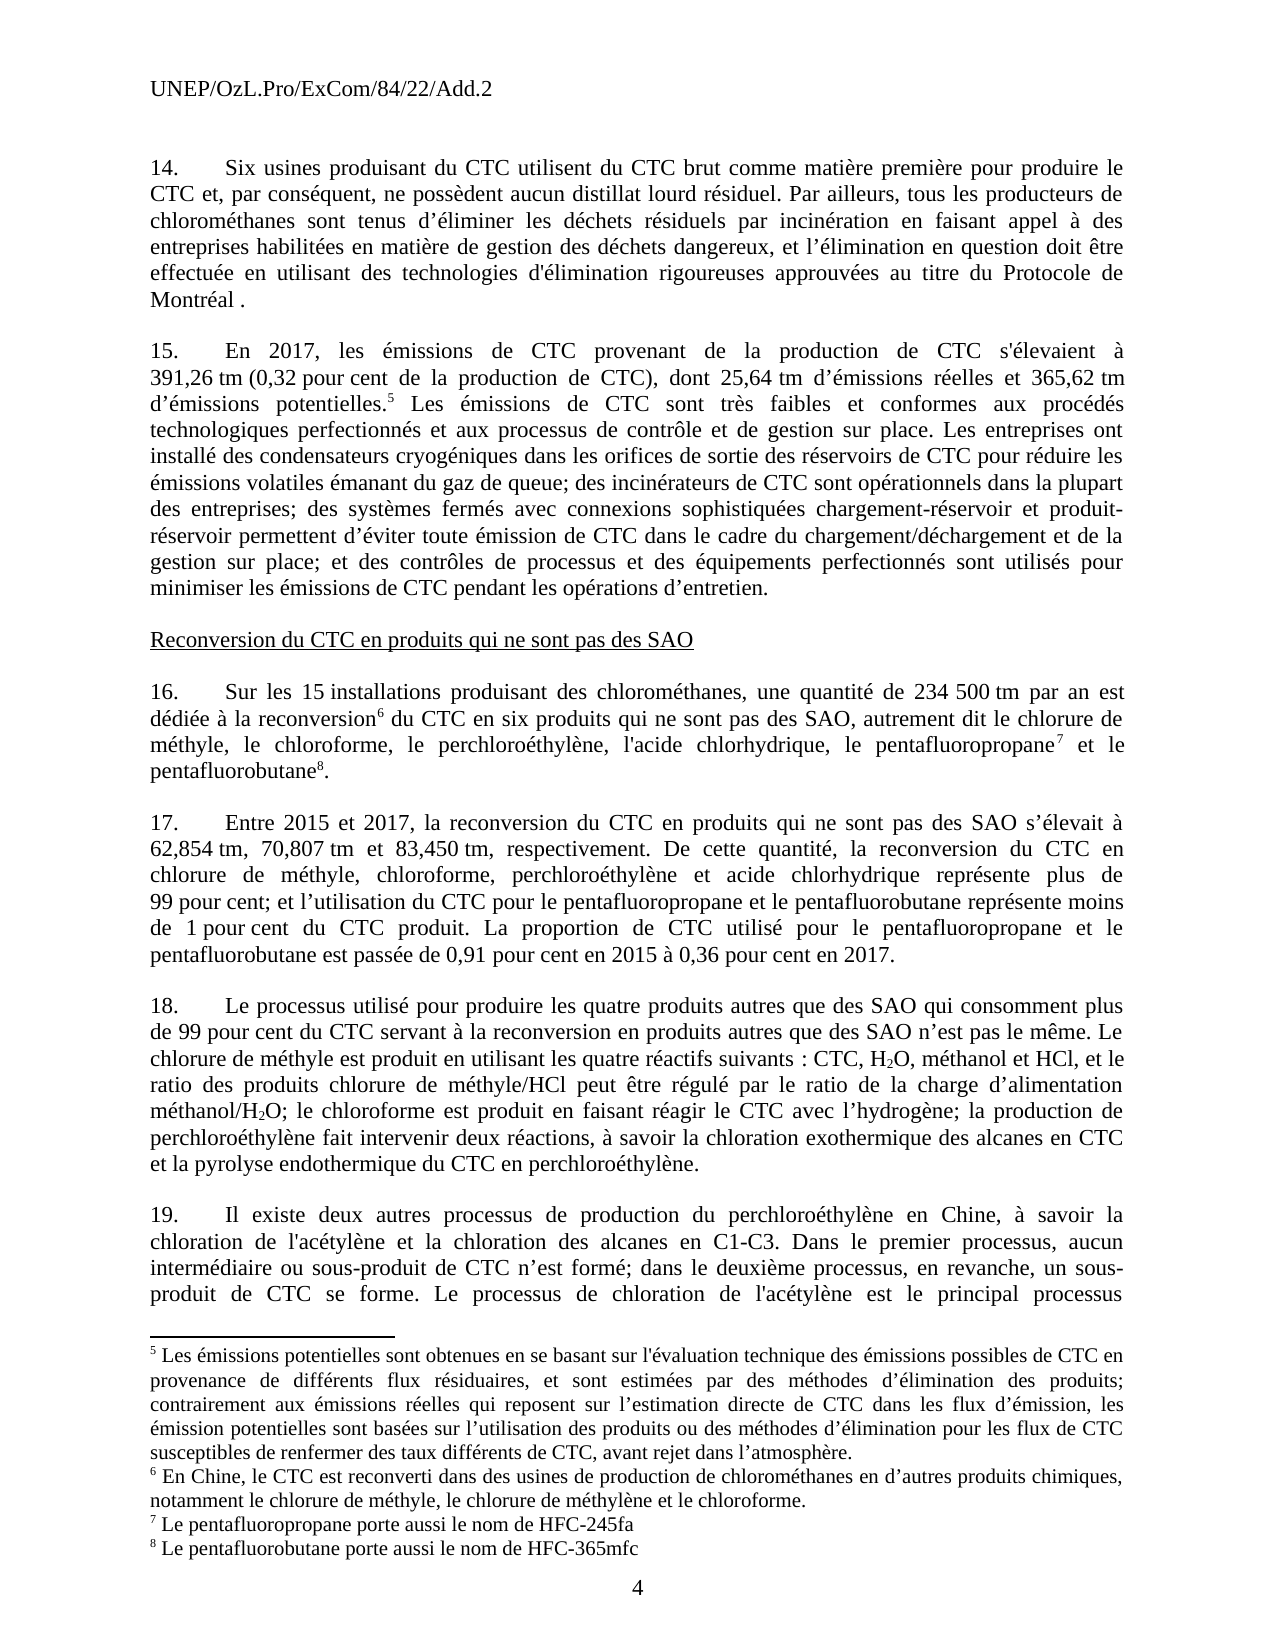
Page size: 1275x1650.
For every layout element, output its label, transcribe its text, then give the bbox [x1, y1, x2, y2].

subtitle Entre 2015 et 2017, la reconversion du CTC en produits qui ne sont pas des SAO s’élevait à 62,854 tm, 70,807 tm et 83,450 tm, respectivement. De cette quantité, la reconversion du CTC en chlorure de méthyle, chloroforme, perchloroéthylène et acide chlorhydrique représente plus de 99 pour cent; et l’utilisation du CTC pour le pentafluoropropane et le pentafluorobutane représente moins de 1 pour cent du CTC produit. La proportion de CTC utilisé pour le pentafluoropropane et le pentafluorobutane est passée de 0,91 pour cent en 2015 à 0,36 pour cent en 2017. [150, 809, 1125, 967]
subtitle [150, 1201, 1125, 1307]
subtitle Sur les 15 installations produisant des chlorométhanes, une quantité de 234 500 tm par an est dédiée à la reconversion du CTC en six produits qui ne sont pas des SAO, autrement dit le chlorure de méthyle, le chloroforme, le perchloroéthylène, l'acide chlorhydrique, le pentafluoropropane et le pentafluorobutane. [150, 678, 1125, 784]
subtitle Le processus utilisé pour produire les quatre produits autres que des SAO qui consomment plus de 99 pour cent du CTC servant à la reconversion en produits autres que des SAO n’est pas le même. Le chlorure de méthyle est produit en utilisant les quatre réactifs suivants : CTC, H2O, méthanol et HCl, et le ratio des produits chlorure de méthyle/HCl peut être régulé par le ratio de la charge d’alimentation méthanol/H2O; le chloroforme est produit en faisant réagir le CTC avec l’hydrogène; la production de perchloroéthylène fait intervenir deux réactions, à savoir la chloration exothermique des alcanes en CTC et la pyrolyse endothermique du CTC en perchloroéthylène. [150, 992, 1125, 1176]
subtitle Six usines produisant du CTC utilisent du CTC brut comme matière première pour produire le CTC et, par conséquent, ne possèdent aucun distillat lourd résiduel. Par ailleurs, tous les producteurs de chlorométhanes sont tenus d’éliminer les déchets résiduels par incinération en faisant appel à des entreprises habilitées en matière de gestion des déchets dangereux, et l’élimination en question doit être effectuée en utilisant des technologies d'élimination rigoureuses approuvées au titre du Protocole de Montréal . [150, 154, 1125, 312]
text Reconversion du CTC en produits qui ne sont pas des SAO [150, 626, 1125, 652]
subtitle En 2017, les émissions de CTC provenant de la production de CTC s'élevaient à 391,26 tm (0,32 pour cent de la production de CTC), dont 25,64 tm d’émissions réelles et 365,62 tm d’émissions potentielles. Les émissions de CTC sont très faibles et conformes aux procédés technologiques perfectionnés et aux processus de contrôle et de gestion sur place. Les entreprises ont installé des condensateurs cryogéniques dans les orifices de sortie des réservoirs de CTC pour réduire les émissions volatiles émanant du gaz de queue; des incinérateurs de CTC sont opérationnels dans la plupart des entreprises; des systèmes fermés avec connexions sophistiquées chargement-réservoir et produit-réservoir permettent d’éviter toute émission de CTC dans le cadre du chargement/déchargement et de la gestion sur place; et des contrôles de processus et des équipements perfectionnés sont utilisés pour minimiser les émissions de CTC pendant les opérations d’entretien. [150, 337, 1125, 601]
